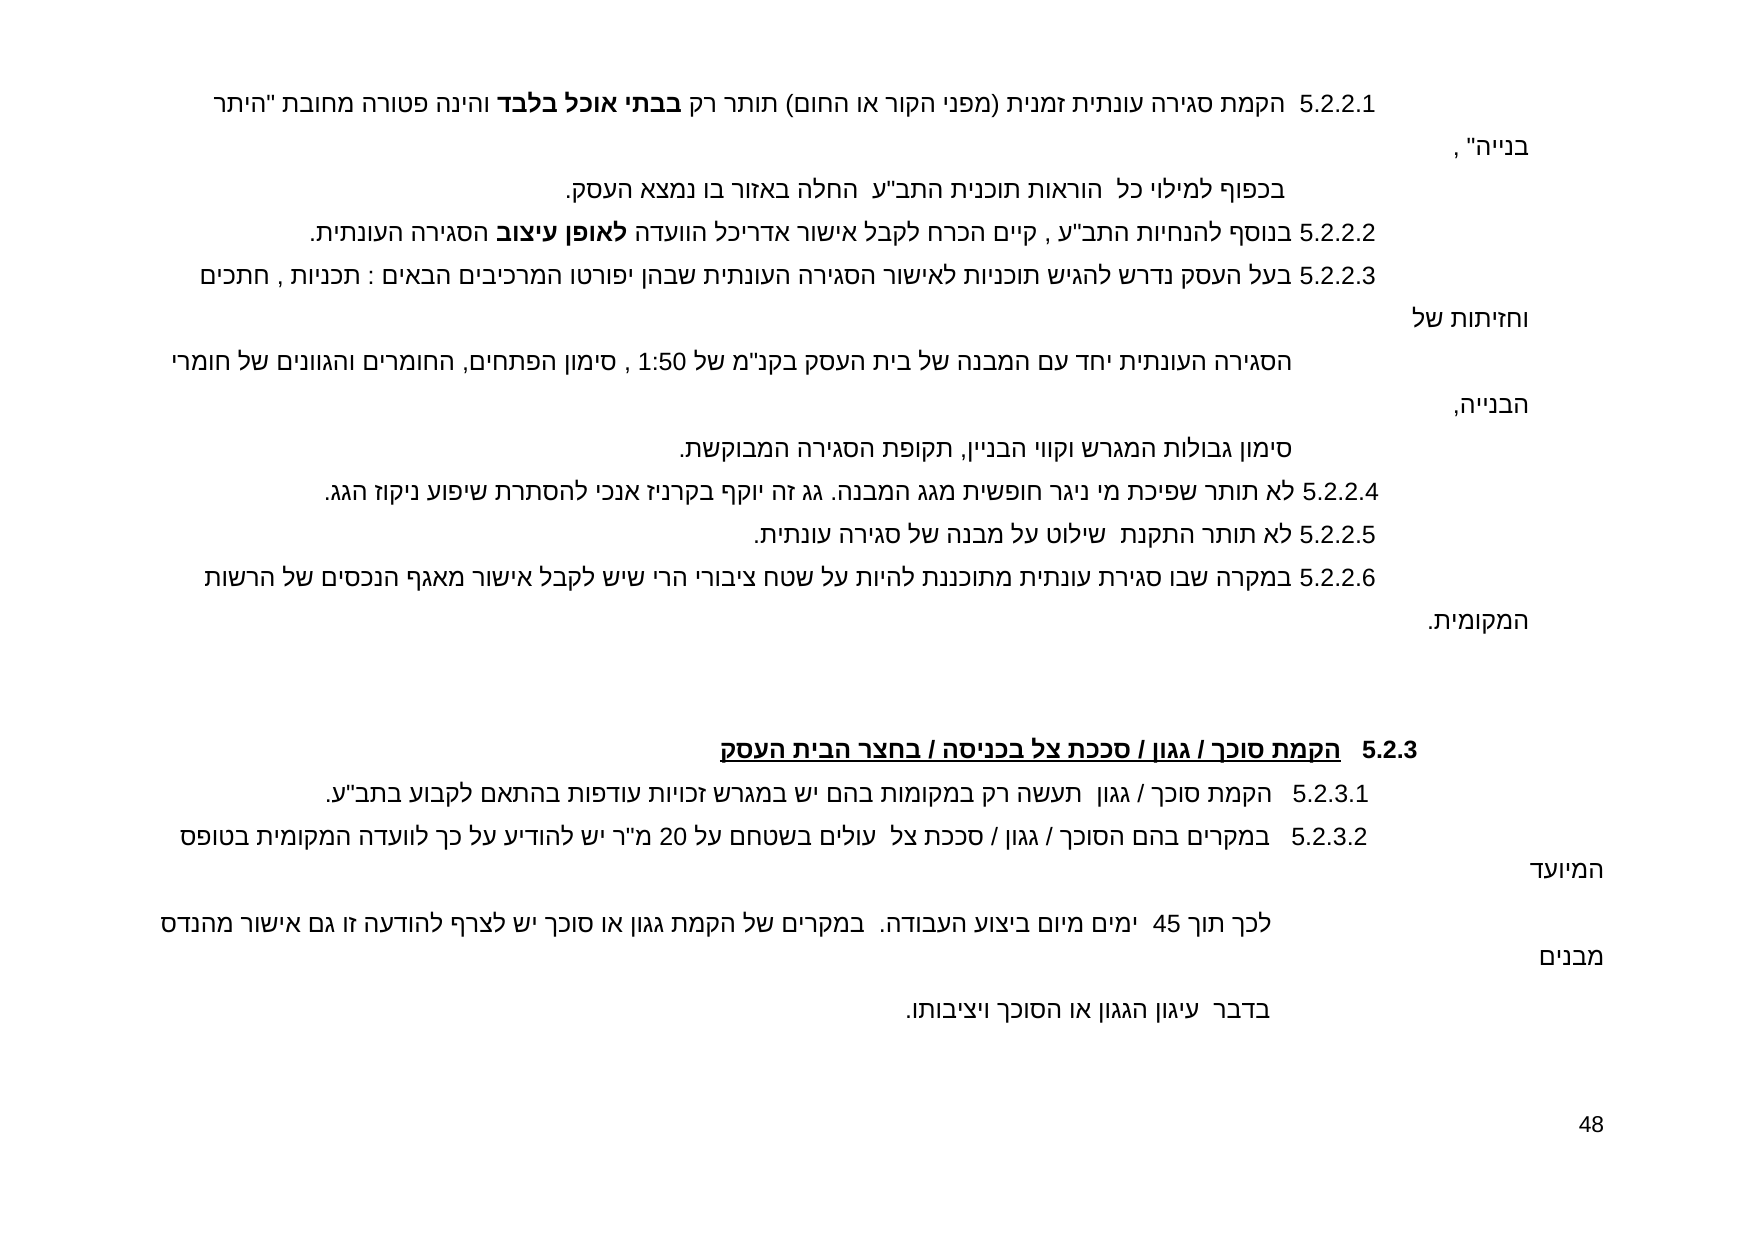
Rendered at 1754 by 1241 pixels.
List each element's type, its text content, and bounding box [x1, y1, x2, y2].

text לכך תוך 45 ימים מיום ביצוע העבודה. במקרים של הקמת גגון או סוכך יש לצרף להודעה זו גם אישור מהנדס מבנים [150, 909, 1604, 970]
text בדבר עיגון הגגון או הסוכך ויציבותו. [150, 996, 1604, 1024]
text 5.2.3.2 במקרים בהם הסוכך / גגון / סככת צל עולים בשטחם על 20 מ"ר יש להודיע על כך לוועדה המקומית בטופס המיועד [150, 822, 1604, 883]
text 5.2.2.2 בנוסף להנחיות התב"ע , קיים הכרח לקבל אישור אדריכל הוועדה לאופן עיצוב הסגירה העונתית. [150, 218, 1529, 247]
text 5.2.3.1 הקמת סוכך / גגון תעשה רק במקומות בהם יש במגרש זכויות עודפות בהתאם לקבוע בתב"ע. [150, 779, 1529, 807]
text 5.2.2.5 לא תותר התקנת שילוט על מבנה של סגירה עונתית. [150, 520, 1529, 549]
text בכפוף למילוי כל הוראות תוכנית התב"ע החלה באזור בו נמצא העסק. [150, 175, 1529, 204]
text 5.2.2.6 במקרה שבו סגירת עונתית מתוכננת להיות על שטח ציבורי הרי שיש לקבל אישור מאגף הנכסים של הרשות המקומית. [150, 563, 1529, 635]
text 5.2.3 הקמת סוכך / גגון / סככת צל בכניסה / בחצר הבית העסק [150, 736, 1529, 764]
text 5.2.2.1 הקמת סגירה עונתית זמנית (מפני הקור או החום) תותר רק בבתי אוכל בלבד והינה פטורה מחובת "היתר בנייה" , [150, 89, 1529, 161]
text 5.2.2.4 לא תותר שפיכת מי ניגר חופשית מגג המבנה. גג זה יוקף בקרניז אנכי להסתרת שיפוע ניקוז הגג. [150, 477, 1456, 506]
text הסגירה העונתית יחד עם המבנה של בית העסק בקנ"מ של 1:50 , סימון הפתחים, החומרים והגוונים של חומרי הבנייה, [150, 347, 1529, 419]
text 5.2.2.3 בעל העסק נדרש להגיש תוכניות לאישור הסגירה העונתית שבהן יפורטו המרכיבים הבאים : תכניות , חתכים וחזיתות של [150, 261, 1529, 333]
text סימון גבולות המגרש וקווי הבניין, תקופת הסגירה המבוקשת. [150, 434, 1529, 462]
